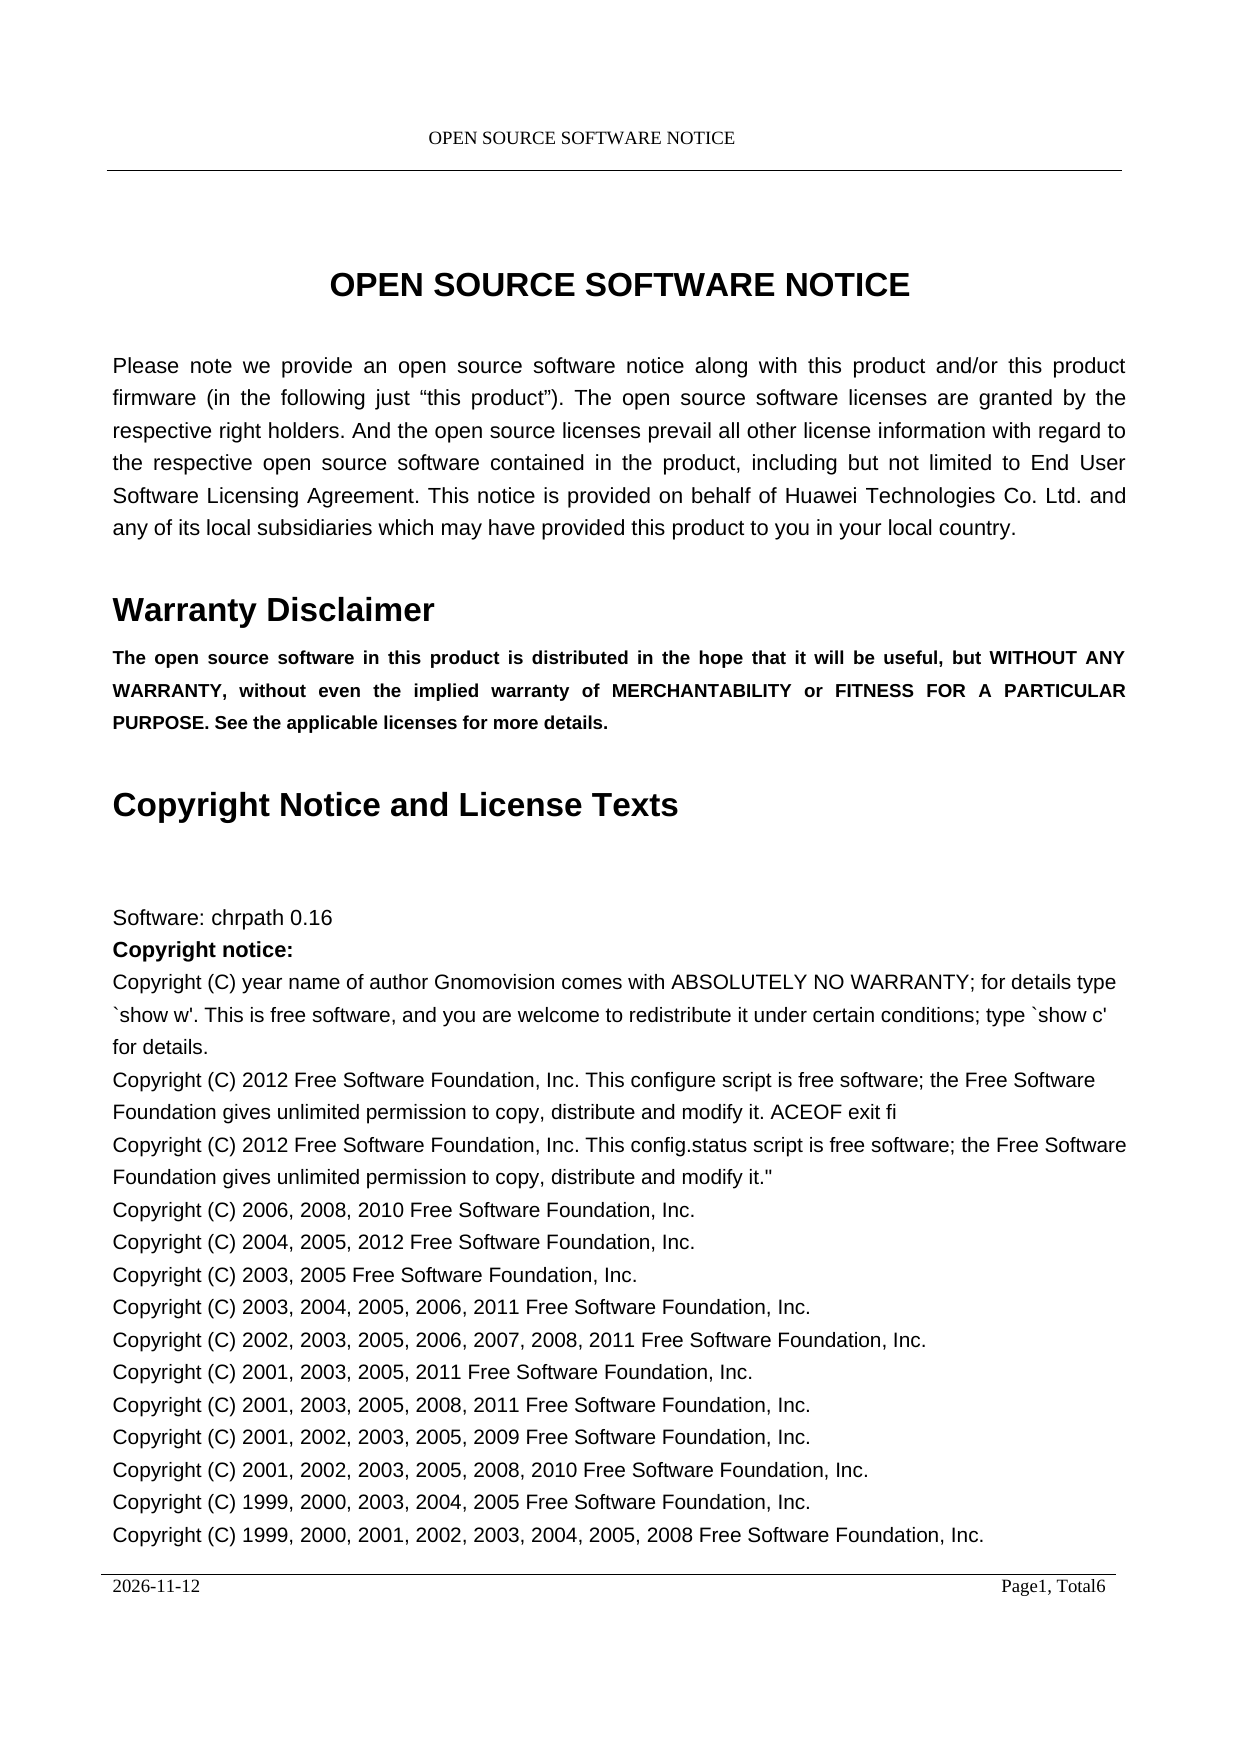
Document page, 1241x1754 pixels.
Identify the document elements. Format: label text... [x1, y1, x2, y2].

text Copyright (C) 1999, 2000, 2001, 2002, 2003, 2004, 2005, 2008 Free Software Foundation, Inc. [112, 1518, 1128, 1551]
text Copyright (C) 2012 Free Software Foundation, Inc. This configure script is free software; the Free Software Foundation gives unlimited permission to copy, distribute and modify it. ACEOF exit fi [112, 1063, 1128, 1128]
text The open source software in this product is distributed in the hope that it will be useful, but WITHOUT ANY WARRANTY, without even the implied warranty of MERCHANTABILITY or FITNESS FOR A PARTICULAR PURPOSE. See the applicable licenses for more details. [112, 641, 1128, 739]
text Copyright (C) year name of author Gnomovision comes with ABSOLUTELY NO WARRANTY; for details type `show w'. This is free software, and you are welcome to redistribute it under certain conditions; type `show c' for details. [112, 966, 1128, 1063]
text Copyright (C) 2001, 2002, 2003, 2005, 2008, 2010 Free Software Foundation, Inc. [112, 1453, 1128, 1486]
text Copyright (C) 2001, 2002, 2003, 2005, 2009 Free Software Foundation, Inc. [112, 1421, 1128, 1453]
text Copyright (C) 2001, 2003, 2005, 2008, 2011 Free Software Foundation, Inc. [112, 1388, 1128, 1421]
text Copyright notice: [112, 933, 1128, 966]
text Copyright (C) 2003, 2004, 2005, 2006, 2011 Free Software Foundation, Inc. [112, 1291, 1128, 1323]
text Copyright (C) 2003, 2005 Free Software Foundation, Inc. [112, 1258, 1128, 1291]
text OPEN SOURCE SOFTWARE NOTICE [112, 251, 1128, 316]
text Copyright (C) 2002, 2003, 2005, 2006, 2007, 2008, 2011 Free Software Foundation, Inc. [112, 1323, 1128, 1356]
text Copyright (C) 1999, 2000, 2003, 2004, 2005 Free Software Foundation, Inc. [112, 1486, 1128, 1518]
text Copyright Notice and License Texts [112, 771, 1128, 836]
text Software: chrpath 0.16 [112, 901, 1128, 933]
text Warranty Disclaimer [112, 576, 1128, 641]
text Please note we provide an open source software notice along with this product and/or this product firmware (in the following just “this product”). The open source software licenses are granted by the respective right holders. And the open source licenses prevail all other license information with regard to the respective open source software contained in the product, including but not limited to End User Software Licensing Agreement. This notice is provided on behalf of Huawei Technologies Co. Ltd. and any of its local subsidiaries which may have provided this product to you in your local country. [112, 349, 1128, 544]
text Copyright (C) 2006, 2008, 2010 Free Software Foundation, Inc. [112, 1193, 1128, 1226]
text Copyright (C) 2004, 2005, 2012 Free Software Foundation, Inc. [112, 1226, 1128, 1258]
text Copyright (C) 2012 Free Software Foundation, Inc. This config.status script is free software; the Free Software Foundation gives unlimited permission to copy, distribute and modify it." [112, 1128, 1128, 1193]
text Copyright (C) 2001, 2003, 2005, 2011 Free Software Foundation, Inc. [112, 1356, 1128, 1388]
